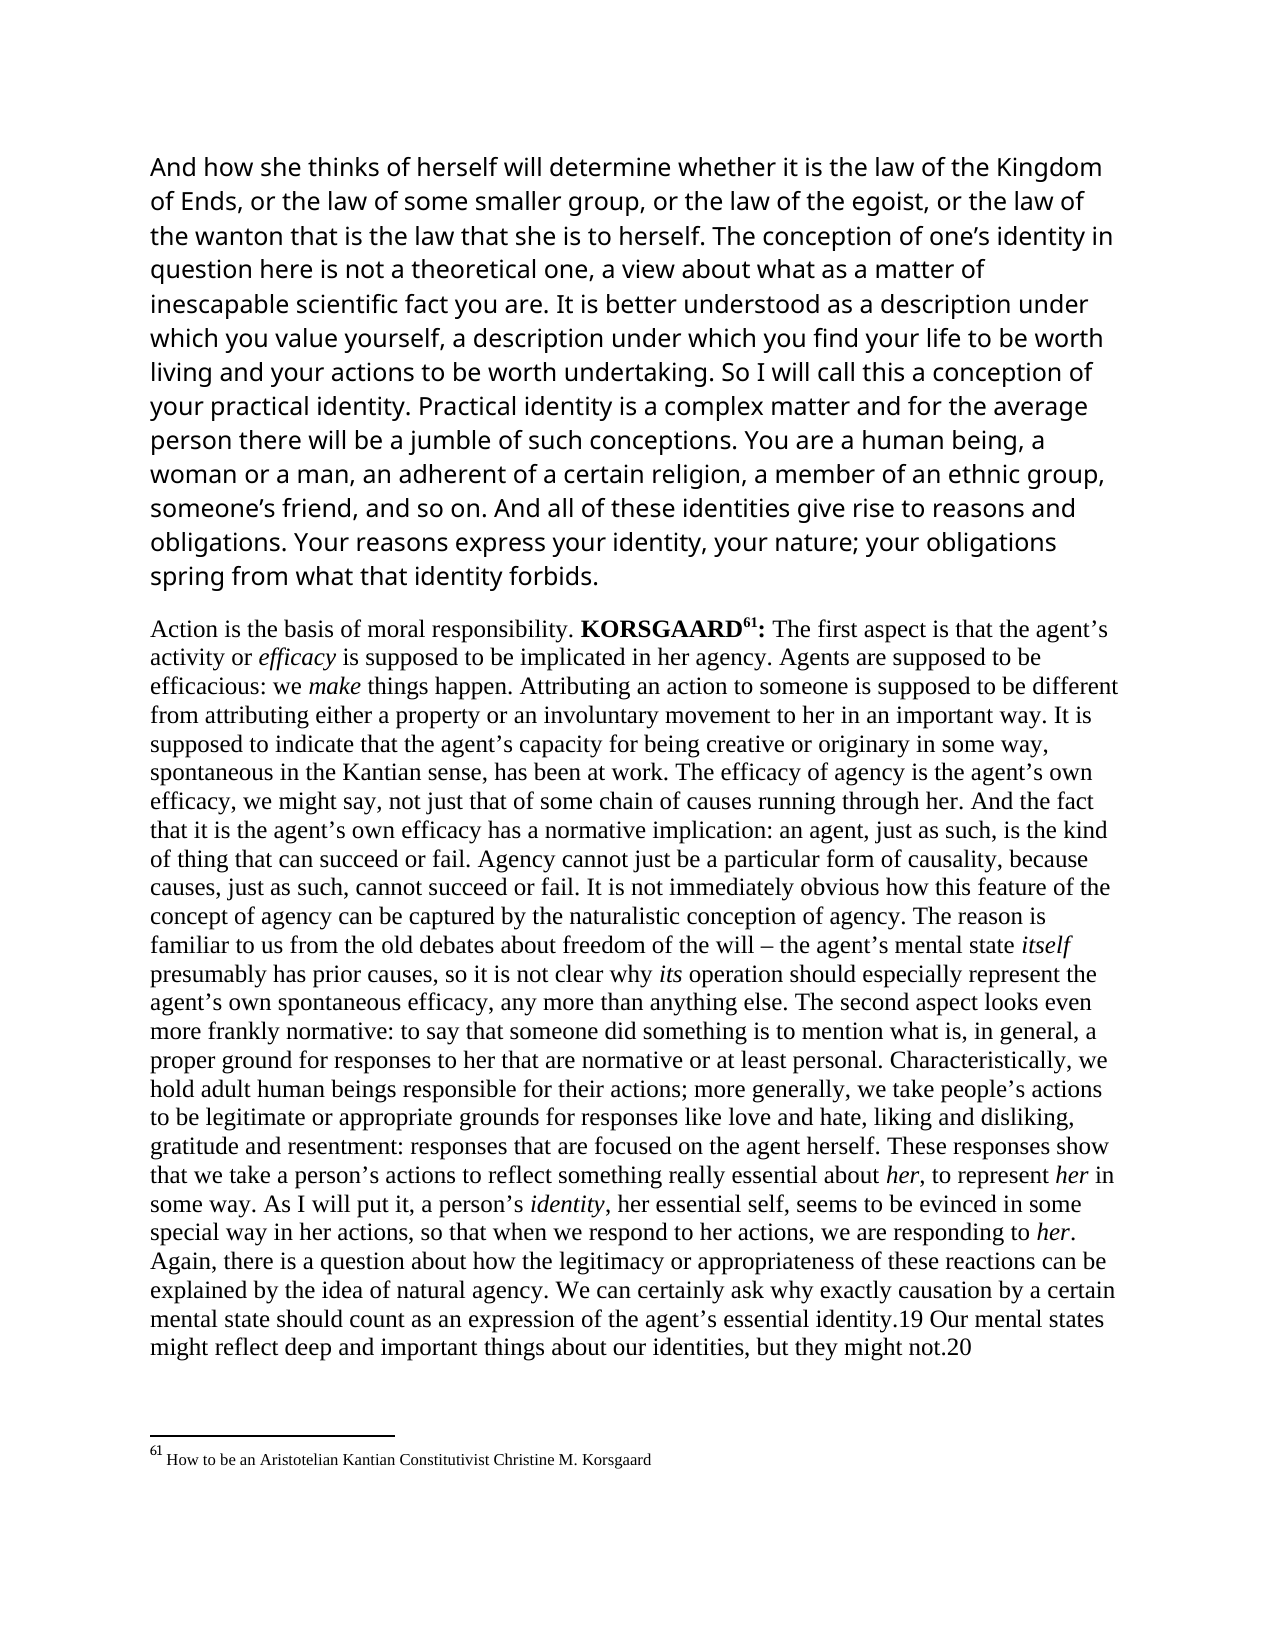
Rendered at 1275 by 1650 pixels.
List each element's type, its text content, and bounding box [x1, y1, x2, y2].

text Action is the basis of moral responsibility. KORSGAARD: The first aspect is that the agent’s activity or efficacy is supposed to be implicated in her agency. Agents are supposed to be efficacious: we make things happen. Attributing an action to someone is supposed to be different from attributing either a property or an involuntary movement to her in an important way. It is supposed to indicate that the agent’s capacity for being creative or originary in some way, spontaneous in the Kantian sense, has been at work. The efficacy of agency is the agent’s own efficacy, we might say, not just that of some chain of causes running through her. And the fact that it is the agent’s own efficacy has a normative implication: an agent, just as such, is the kind of thing that can succeed or fail. Agency cannot just be a particular form of causality, because causes, just as such, cannot succeed or fail. It is not immediately obvious how this feature of the concept of agency can be captured by the naturalistic conception of agency. The reason is familiar to us from the old debates about freedom of the will – the agent’s mental state itself presumably has prior causes, so it is not clear why its operation should especially represent the agent’s own spontaneous efficacy, any more than anything else. The second aspect looks even more frankly normative: to say that someone did something is to mention what is, in general, a proper ground for responses to her that are normative or at least personal. Characteristically, we hold adult human beings responsible for their actions; more generally, we take people’s actions to be legitimate or appropriate grounds for responses like love and hate, liking and disliking, gratitude and resentment: responses that are focused on the agent herself. These responses show that we take a person’s actions to reflect something really essential about her, to represent her in some way. As I will put it, a person’s identity, her essential self, seems to be evinced in some special way in her actions, so that when we respond to her actions, we are responding to her. Again, there is a question about how the legitimacy or appropriateness of these reactions can be explained by the idea of natural agency. We can certainly ask why exactly causation by a certain mental state should count as an expression of the agent’s essential identity.19 Our mental states might reflect deep and important things about our identities, but they might not.20 [150, 614, 1125, 1361]
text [150, 150, 1125, 593]
